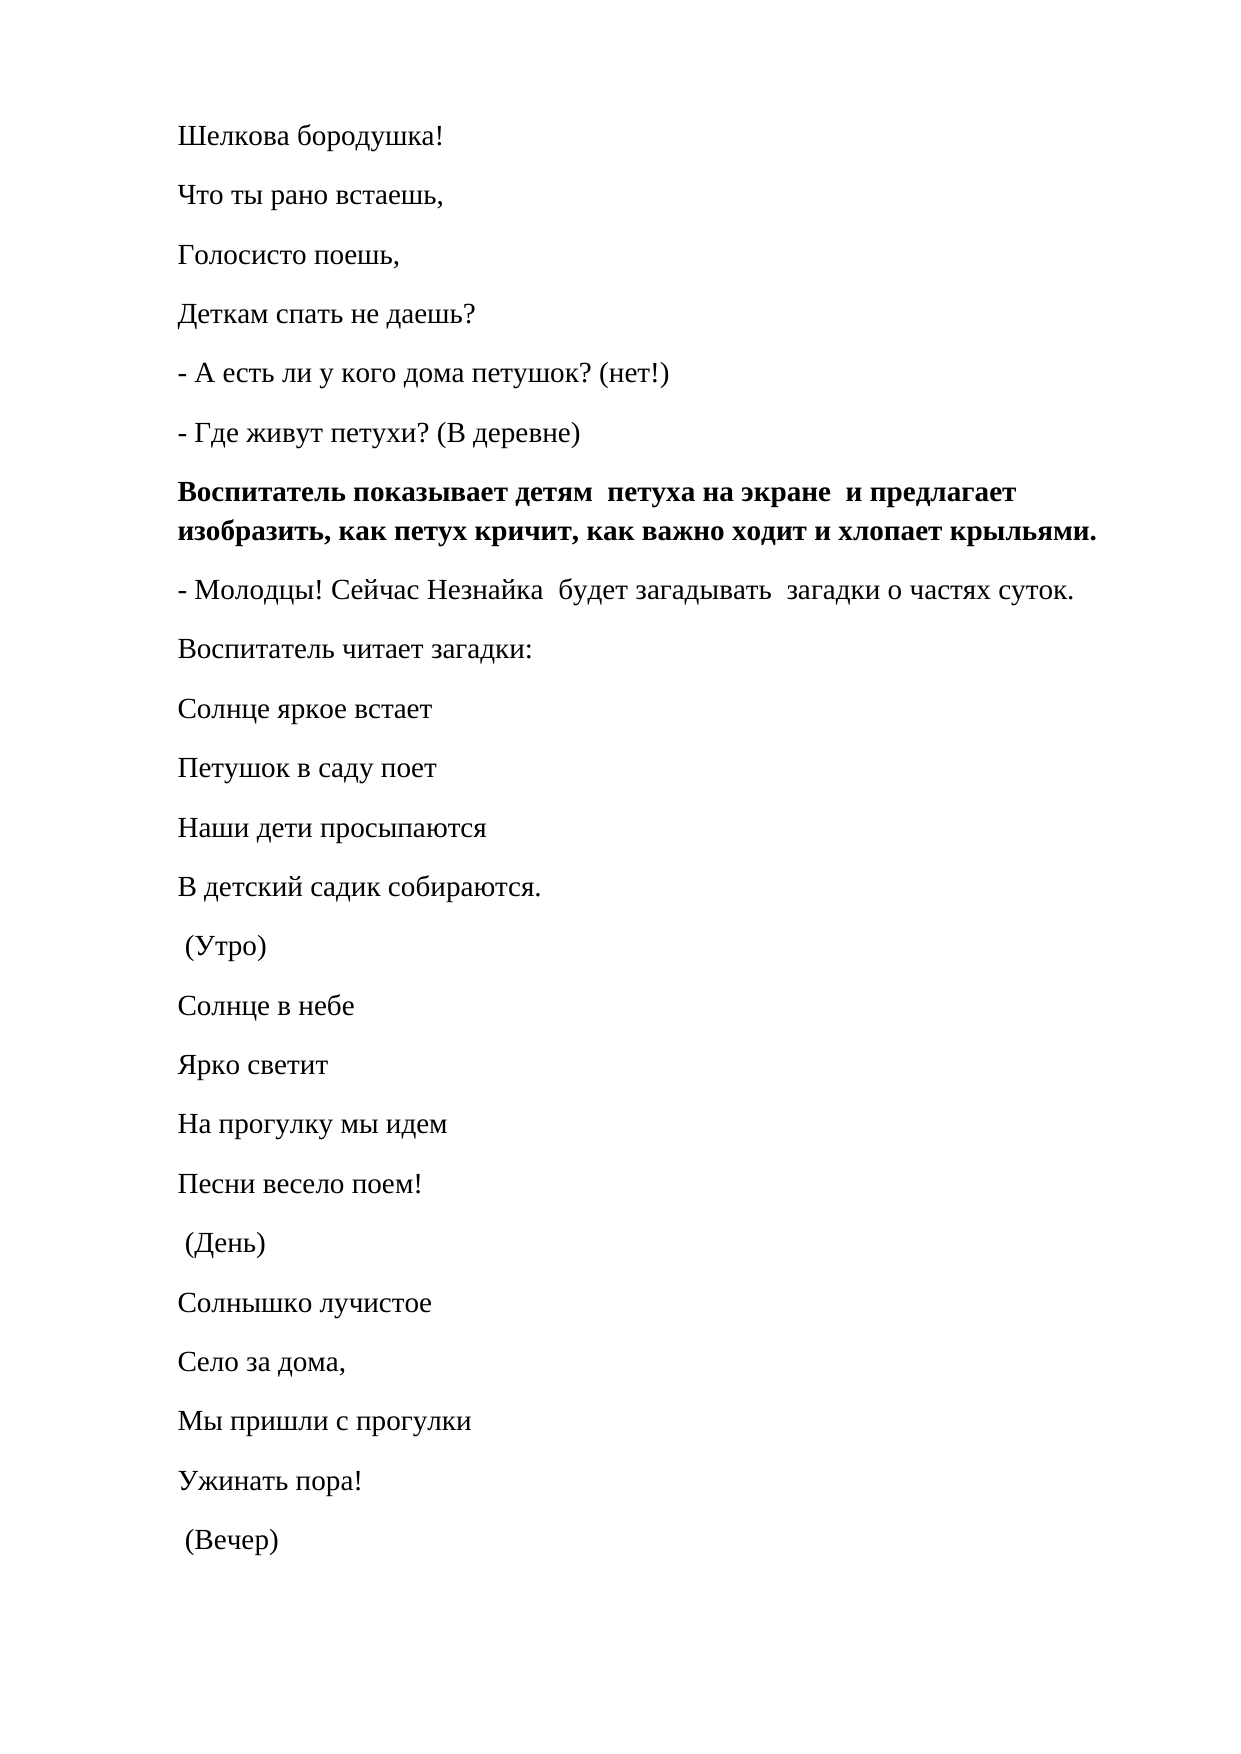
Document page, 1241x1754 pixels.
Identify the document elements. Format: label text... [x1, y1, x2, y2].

text (Утро) [177, 928, 1152, 962]
text Ужинать пора! [177, 1463, 1152, 1496]
text (Вечер) [177, 1522, 1152, 1556]
text (День) [177, 1225, 1152, 1259]
text Деткам спать не даешь? [177, 296, 1152, 330]
text - Где живут петухи? (В деревне) [177, 415, 1152, 448]
text Солнышко лучистое [177, 1285, 1152, 1318]
text Ярко светит [177, 1047, 1152, 1081]
text Воспитатель читает загадки: [177, 632, 1152, 665]
text На прогулку мы идем [177, 1107, 1152, 1140]
text Шелкова бородушка! [177, 118, 1152, 152]
text Солнце яркое встает [177, 691, 1152, 724]
text Село за дома, [177, 1344, 1152, 1378]
text Петушок в саду поет [177, 750, 1152, 784]
text Мы пришли с прогулки [177, 1403, 1152, 1437]
text Песни весело поем! [177, 1166, 1152, 1199]
text - Молодцы! Сейчас Незнайка будет загадывать загадки о частях суток. [177, 572, 1152, 606]
text Что ты рано встаешь, [177, 177, 1152, 211]
text Наши дети просыпаются [177, 810, 1152, 843]
text Воспитатель показывает детям петуха на экране и предлагает изобразить, как петух кричит, как важно ходит и хлопает крыльями. [177, 474, 1152, 546]
text Голосисто поешь, [177, 237, 1152, 270]
text В детский садик собираются. [177, 869, 1152, 903]
text - А есть ли у кого дома петушок? (нет!) [177, 356, 1152, 389]
text Солнце в небе [177, 988, 1152, 1021]
